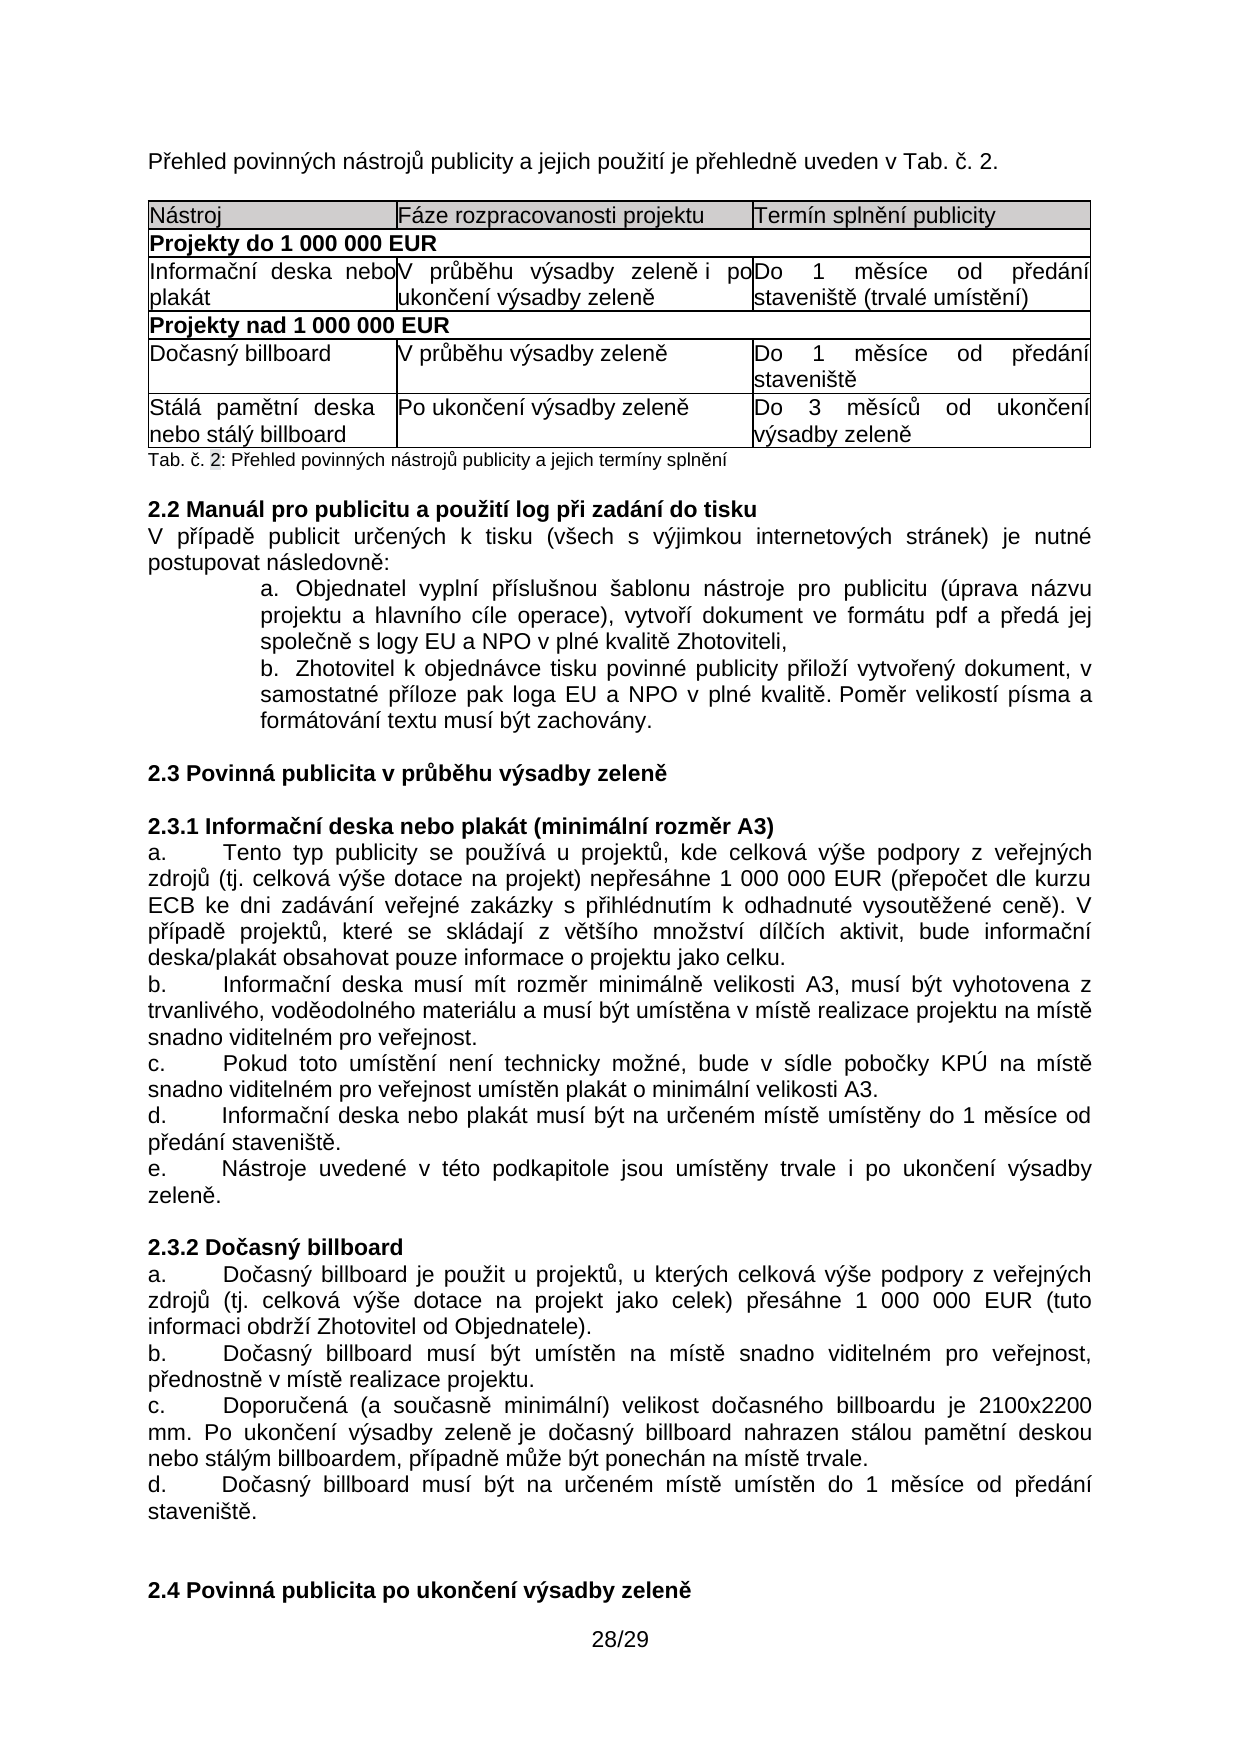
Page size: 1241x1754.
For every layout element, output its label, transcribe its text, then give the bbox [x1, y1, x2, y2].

table_cell Projekty do 1 000 000 EUR [149, 230, 1090, 256]
list Pokud toto umístění není technicky možné, bude v sídle pobočky KPÚ na místě snadno viditelném pro veřejnost umístěn plakát o minimální velikosti A3. [148, 1050, 1093, 1102]
list Informační deska musí mít rozměr minimálně velikosti A3, musí být vyhotovena z trvanlivého, voděodolného materiálu a musí být umístěna v místě realizace projektu na místě snadno viditelném pro veřejnost. [148, 971, 1093, 1050]
table_cell Dočasný billboard [149, 340, 396, 393]
text V případě publicit určených k tisku (všech s výjimkou internetových stránek) je nutné postupovat následovně: [148, 523, 1093, 575]
table_cell V průběhu výsadby zeleně [398, 340, 752, 393]
list Dočasný billboard musí být umístěn na místě snadno viditelném pro veřejnost, přednostně v místě realizace projektu. [148, 1340, 1093, 1392]
table_cell Projekty nad 1 000 000 EUR [149, 312, 1090, 338]
list Zhotovitel k objednávce tisku povinné publicity přiloží vytvořený dokument, v samostatné příloze pak loga EU a NPO v plné kvalitě. Poměr velikostí písma a formátování textu musí být zachovány. [260, 654, 1093, 733]
text 2.3.2 Dočasný billboard [148, 1234, 1093, 1261]
text 2.3.1 Informační deska nebo plakát (minimální rozměr A3) [148, 813, 1093, 839]
table_cell Po ukončení výsadby zeleně [398, 394, 752, 447]
text Tab. č. 2: Přehled povinných nástrojů publicity a jejich termíny splnění [148, 448, 1093, 470]
table_cell Do 1 měsíce od předání staveniště (trvalé umístění) [754, 258, 1090, 310]
text 2.3 Povinná publicita v průběhu výsadby zeleně [148, 760, 1093, 786]
table_header Fáze rozpracovanosti projektu [398, 202, 752, 228]
table_cell Stálá pamětní deska nebo stálý billboard [149, 394, 396, 447]
table_cell Informační deska nebo plakát [149, 258, 396, 310]
table_cell Do 1 měsíce od předání staveniště [754, 340, 1090, 393]
list Tento typ publicity se používá u projektů, kde celková výše podpory z veřejných zdrojů (tj. celková výše dotace na projekt) nepřesáhne 1 000 000 EUR (přepočet dle kurzu ECB ke dni zadávání veřejné zakázky s přihlédnutím k odhadnuté vysoutěžené ceně). V případě projektů, které se skládají z většího množství dílčích aktivit, bude informační deska/plakát obsahovat pouze informace o projektu jako celku. [148, 839, 1093, 971]
text Přehled povinných nástrojů publicity a jejich použití je přehledně uveden v Tab. č. 2. [148, 148, 1093, 174]
list Doporučená (a současně minimální) velikost dočasného billboardu je 2100x2200 mm. Po ukončení výsadby zeleně je dočasný billboard nahrazen stálou pamětní deskou nebo stálým billboardem, případně může být ponechán na místě trvale. [148, 1392, 1093, 1471]
text 2.4 Povinná publicita po ukončení výsadby zeleně [148, 1577, 1093, 1603]
text d. Informační deska nebo plakát musí být na určeném místě umístěny do 1 měsíce od předání staveniště. [148, 1102, 1093, 1155]
table_cell V průběhu výsadby zeleně i po ukončení výsadby zeleně [398, 258, 752, 310]
table_header Nástroj [149, 202, 396, 228]
table_cell Do 3 měsíců od ukončení výsadby zeleně [754, 394, 1090, 447]
list Dočasný billboard je použit u projektů, u kterých celková výše podpory z veřejných zdrojů (tj. celková výše dotace na projekt jako celek) přesáhne 1 000 000 EUR (tuto informaci obdrží Zhotovitel od Objednatele). [148, 1261, 1093, 1340]
text 2.2 Manuál pro publicitu a použití log při zadání do tisku [148, 496, 1093, 523]
table_header Termín splnění publicity [754, 202, 1090, 228]
text e. Nástroje uvedené v této podkapitole jsou umístěny trvale i po ukončení výsadby zeleně. [148, 1155, 1093, 1208]
list Objednatel vyplní příslušnou šablonu nástroje pro publicitu (úprava názvu projektu a hlavního cíle operace), vytvoří dokument ve formátu pdf a předá jej společně s logy EU a NPO v plné kvalitě Zhotoviteli, [260, 575, 1093, 654]
text d. Dočasný billboard musí být na určeném místě umístěn do 1 měsíce od předání staveniště. [148, 1471, 1093, 1524]
